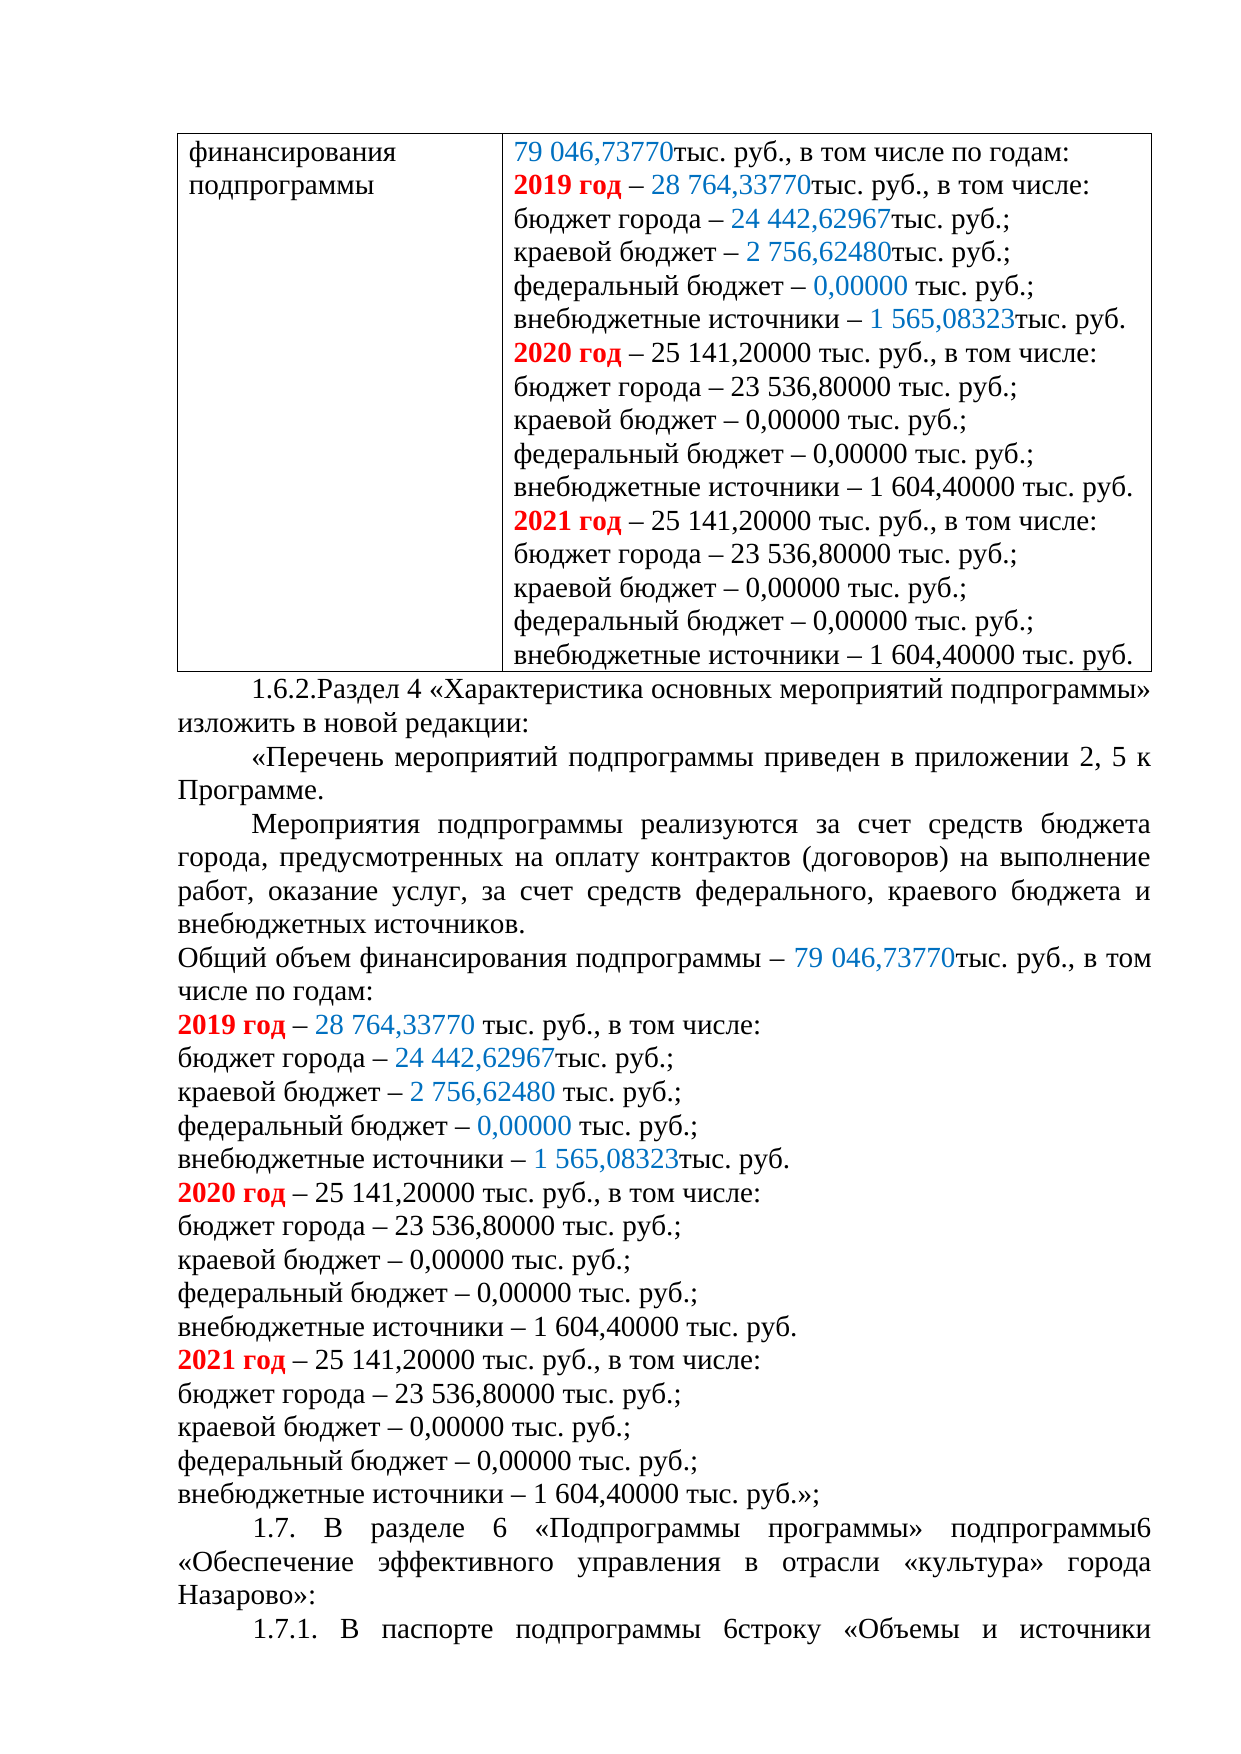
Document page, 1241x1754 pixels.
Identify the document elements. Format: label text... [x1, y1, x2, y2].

text 1.7. В разделе 6 «Подпрограммы программы» подпрограммы6 «Обеспечение эффективного управления в отрасли «культура» города Назарово»: [177, 1510, 1152, 1611]
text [177, 1611, 1152, 1644]
text краевой бюджет – 2 756,62480 тыс. руб.; [177, 1074, 1152, 1108]
text 2021 год – 25 141,20000 тыс. руб., в том числе: [177, 1342, 1152, 1376]
text краевой бюджет – 0,00000 тыс. руб.; [177, 1242, 1152, 1275]
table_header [503, 134, 1151, 671]
text «Перечень мероприятий подпрограммы приведен в приложении 2, 5 к Программе. [177, 739, 1152, 806]
text Общий объем финансирования подпрограммы – 79 046,73770тыс. руб., в том числе по годам: [177, 940, 1152, 1007]
text бюджет города – 23 536,80000 тыс. руб.; [177, 1208, 1152, 1242]
text внебюджетные источники – 1 565,08323тыс. руб. [177, 1141, 1152, 1175]
text 2020 год – 25 141,20000 тыс. руб., в том числе: [177, 1175, 1152, 1208]
text федеральный бюджет – 0,00000 тыс. руб.; [177, 1443, 1152, 1477]
text федеральный бюджет – 0,00000 тыс. руб.; [177, 1275, 1152, 1309]
text федеральный бюджет – 0,00000 тыс. руб.; [177, 1108, 1152, 1141]
text внебюджетные источники – 1 604,40000 тыс. руб.»; [177, 1477, 1152, 1510]
text краевой бюджет – 0,00000 тыс. руб.; [177, 1409, 1152, 1443]
text 2019 год – 28 764,33770 тыс. руб., в том числе: [177, 1007, 1152, 1041]
text Мероприятия подпрограммы реализуются за счет средств бюджета города, предусмотренных на оплату контрактов (договоров) на выполнение работ, оказание услуг, за счет средств федерального, краевого бюджета и внебюджетных источников. [177, 806, 1152, 940]
text 1.6.2.Раздел 4 «Характеристика основных мероприятий подпрограммы» изложить в новой редакции: [177, 672, 1152, 739]
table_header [178, 134, 502, 671]
text бюджет города – 23 536,80000 тыс. руб.; [177, 1376, 1152, 1409]
text бюджет города – 24 442,62967тыс. руб.; [177, 1041, 1152, 1074]
text внебюджетные источники – 1 604,40000 тыс. руб. [177, 1309, 1152, 1342]
